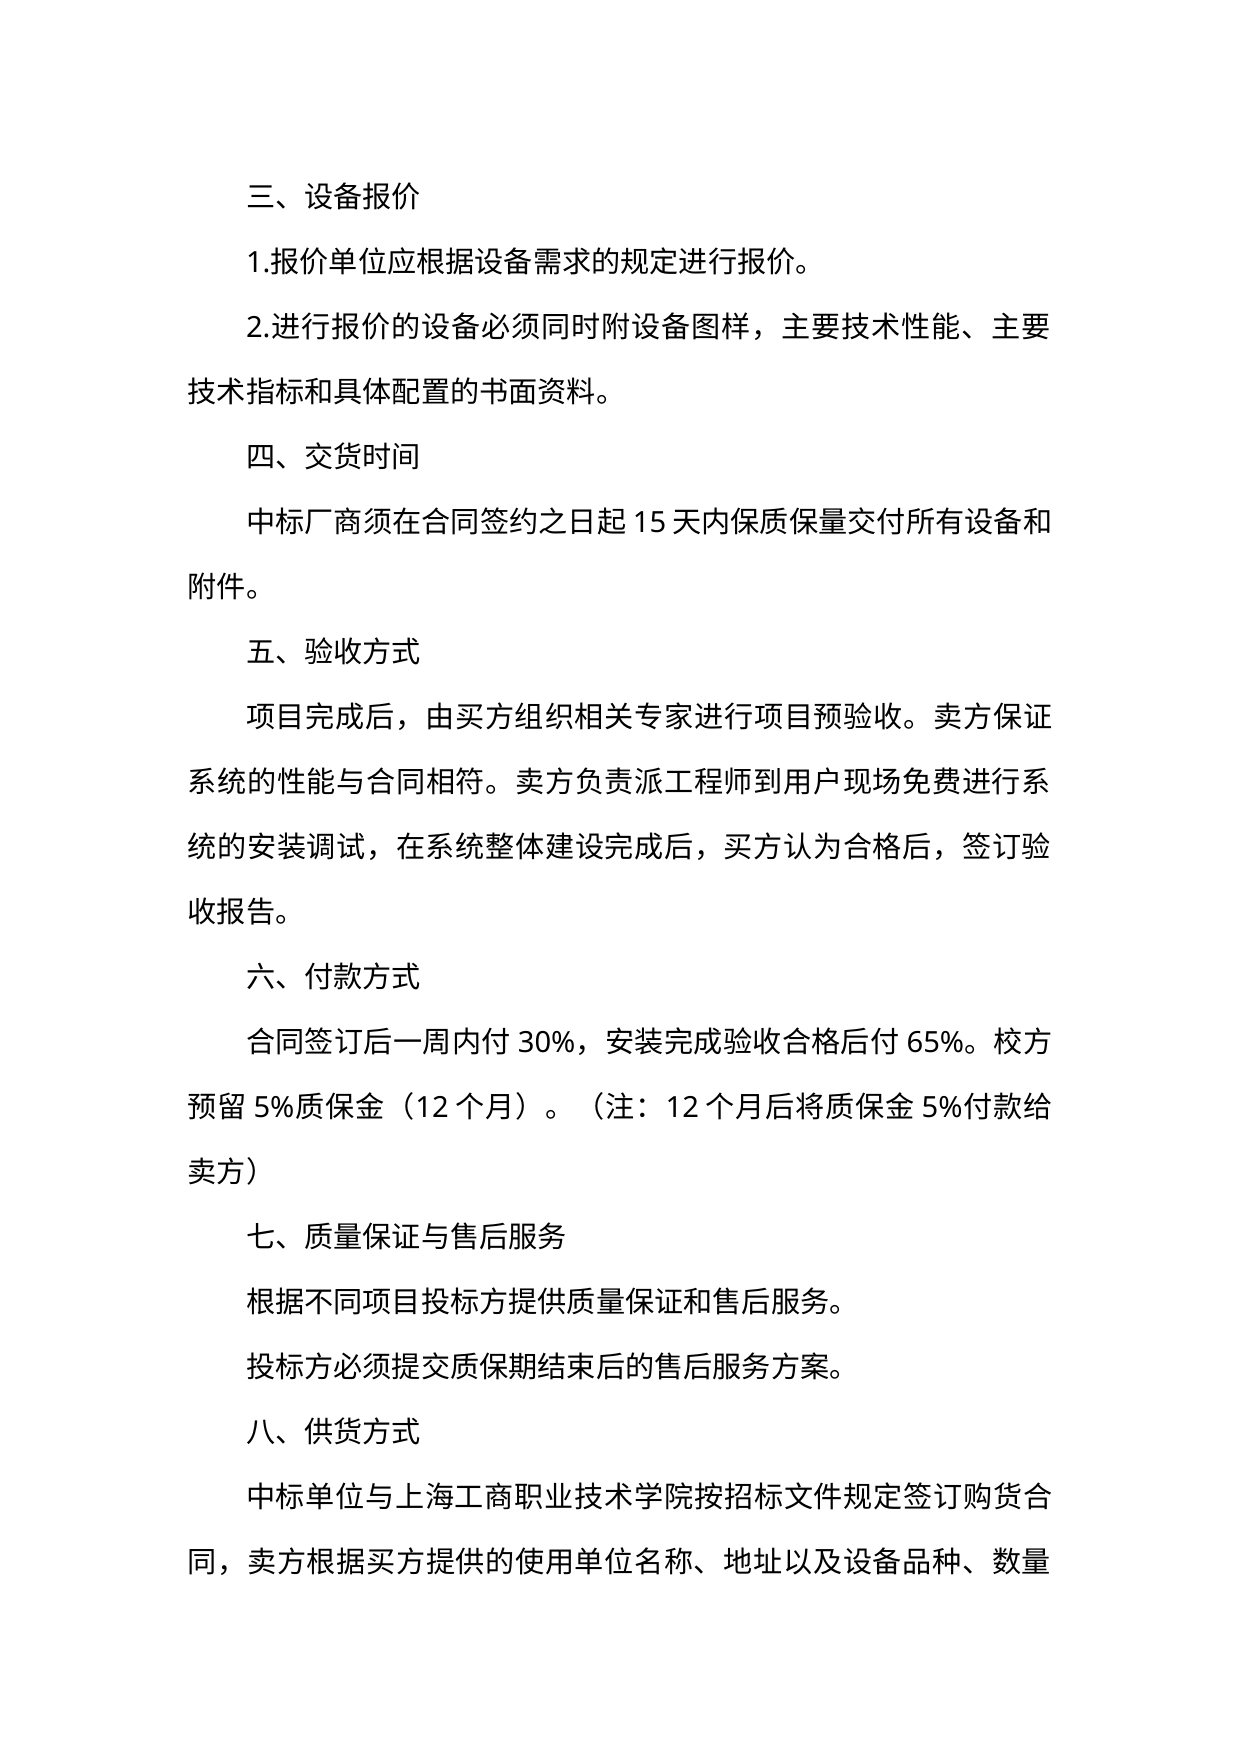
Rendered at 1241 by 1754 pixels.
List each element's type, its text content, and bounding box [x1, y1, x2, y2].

text 四、交货时间 [187, 422, 1053, 487]
text 2.进行报价的设备必须同时附设备图样，主要技术性能、主要技术指标和具体配置的书面资料。 [187, 292, 1053, 422]
text 中标厂商须在合同签约之日起15天内保质保量交付所有设备和附件。 [187, 487, 1053, 617]
text 根据不同项目投标方提供质量保证和售后服务。 [187, 1267, 1053, 1332]
text 1.报价单位应根据设备需求的规定进行报价。 [187, 227, 1053, 292]
text 七、质量保证与售后服务 [187, 1202, 1053, 1267]
text 项目完成后，由买方组织相关专家进行项目预验收。卖方保证系统的性能与合同相符。卖方负责派工程师到用户现场免费进行系统的安装调试，在系统整体建设完成后，买方认为合格后，签订验收报告。 [187, 682, 1053, 942]
text 合同签订后一周内付30%，安装完成验收合格后付65%。校方预留5%质保金（12个月）。（注：12个月后将质保金5%付款给卖方） [187, 1007, 1053, 1202]
text 五、验收方式 [187, 617, 1053, 682]
text 三、设备报价 [187, 162, 1053, 227]
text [187, 1462, 1053, 1592]
text 八、供货方式 [187, 1397, 1053, 1462]
text 六、付款方式 [187, 942, 1053, 1007]
text 投标方必须提交质保期结束后的售后服务方案。 [187, 1332, 1053, 1397]
